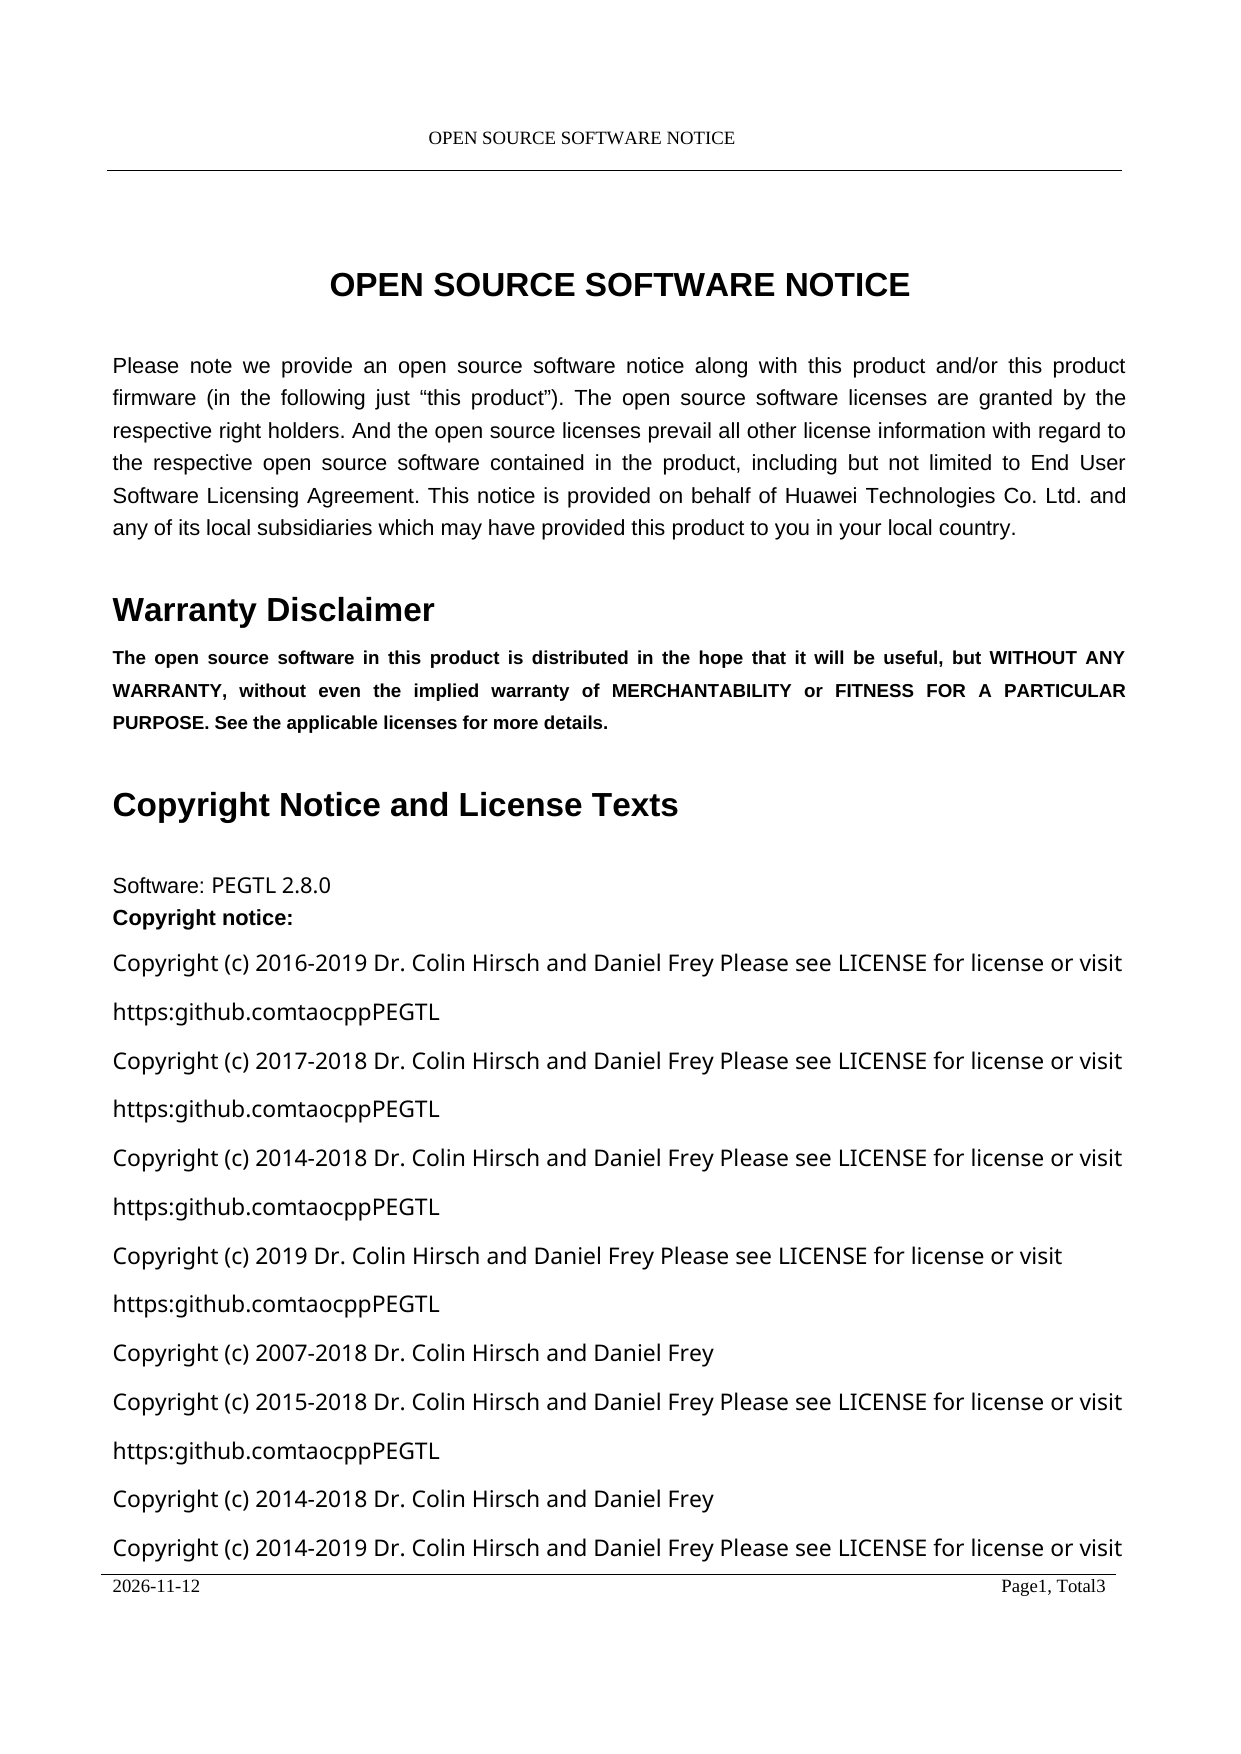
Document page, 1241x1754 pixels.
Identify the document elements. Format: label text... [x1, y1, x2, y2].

text Please note we provide an open source software notice along with this product and/or this product firmware (in the following just “this product”). The open source software licenses are granted by the respective right holders. And the open source licenses prevail all other license information with regard to the respective open source software contained in the product, including but not limited to End User Software Licensing Agreement. This notice is provided on behalf of Huawei Technologies Co. Ltd. and any of its local subsidiaries which may have provided this product to you in your local country. [112, 349, 1128, 544]
text The open source software in this product is distributed in the hope that it will be useful, but WITHOUT ANY WARRANTY, without even the implied warranty of MERCHANTABILITY or FITNESS FOR A PARTICULAR PURPOSE. See the applicable licenses for more details. [112, 641, 1128, 739]
text OPEN SOURCE SOFTWARE NOTICE [112, 251, 1128, 316]
text Copyright notice: [112, 901, 1128, 934]
text Warranty Disclaimer [112, 576, 1128, 641]
text Software: PEGTL 2.8.0 [112, 869, 1128, 901]
text Copyright Notice and License Texts [112, 771, 1128, 836]
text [112, 947, 1128, 1564]
